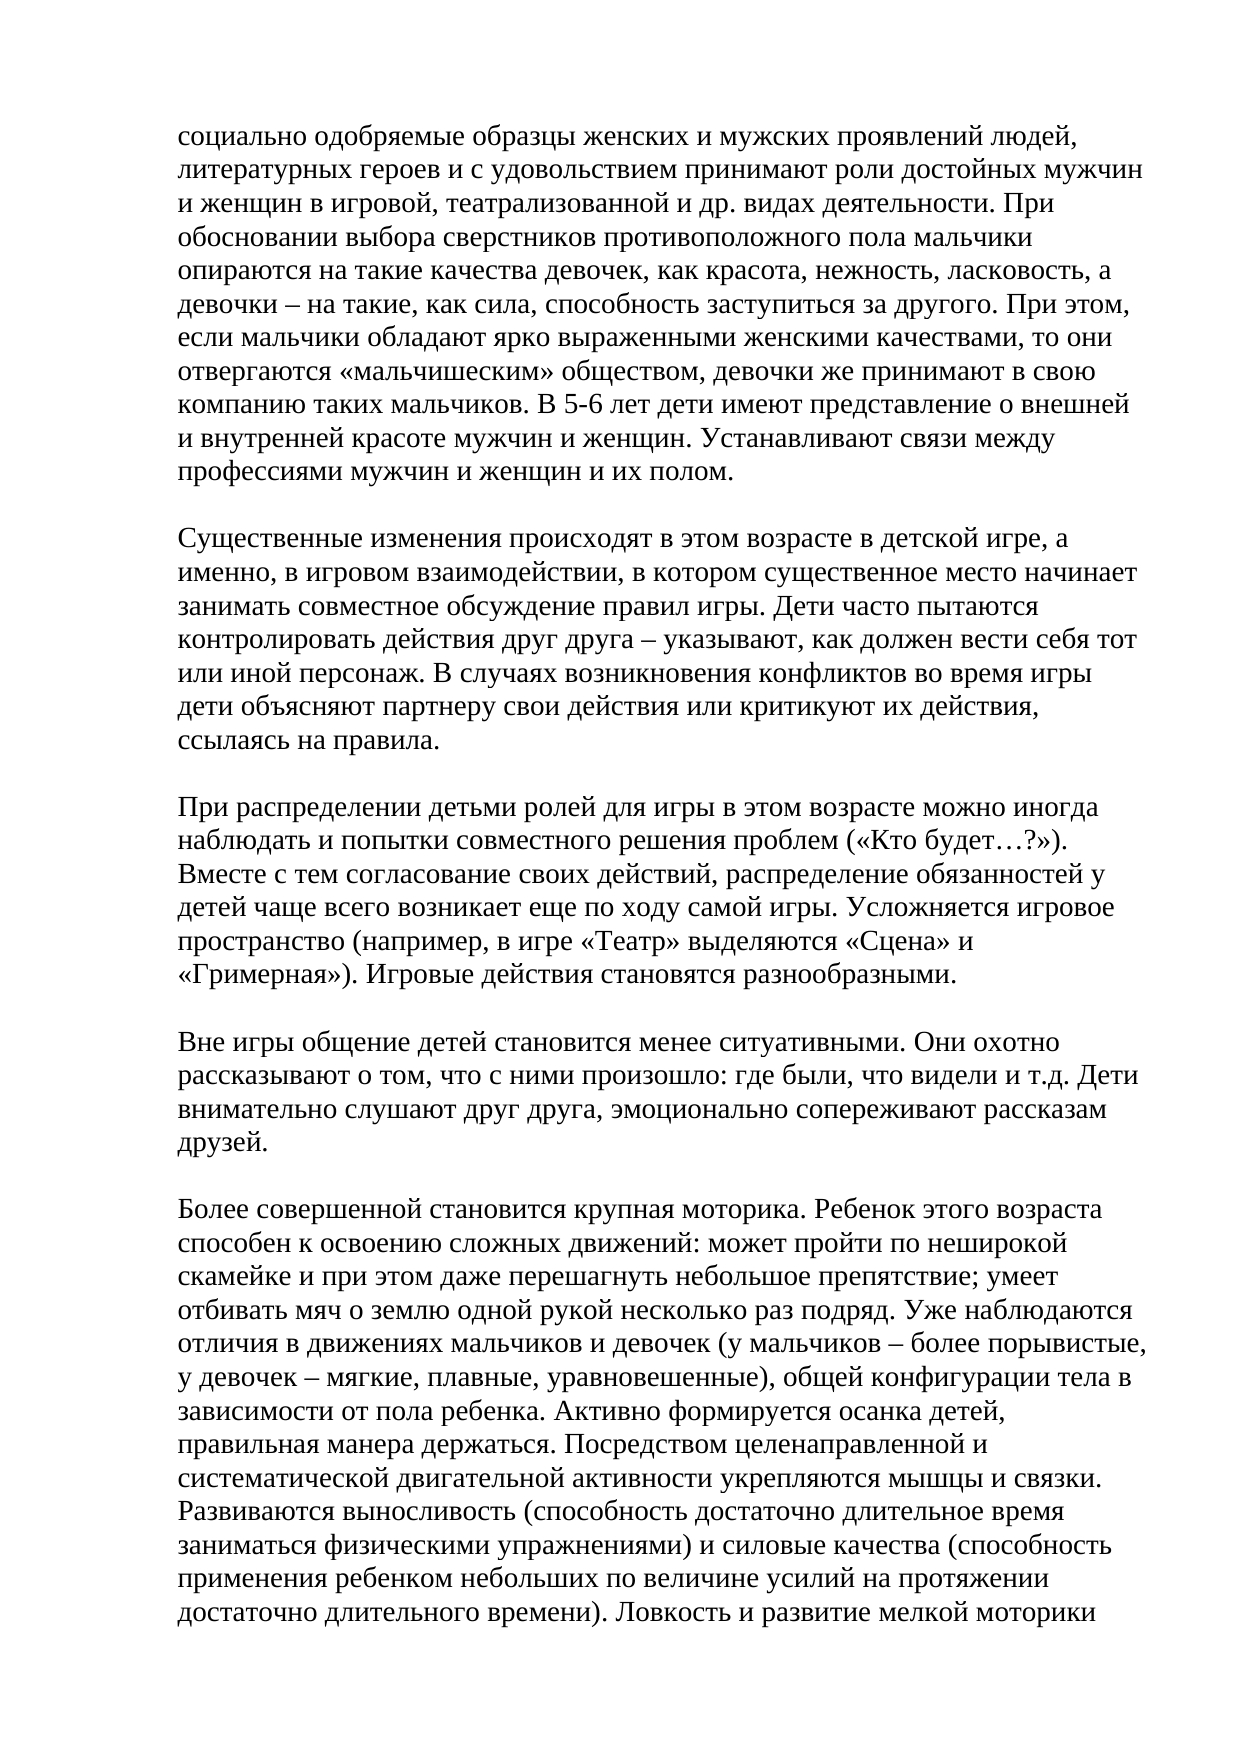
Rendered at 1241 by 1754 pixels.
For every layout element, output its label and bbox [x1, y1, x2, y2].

text [177, 118, 1152, 1627]
